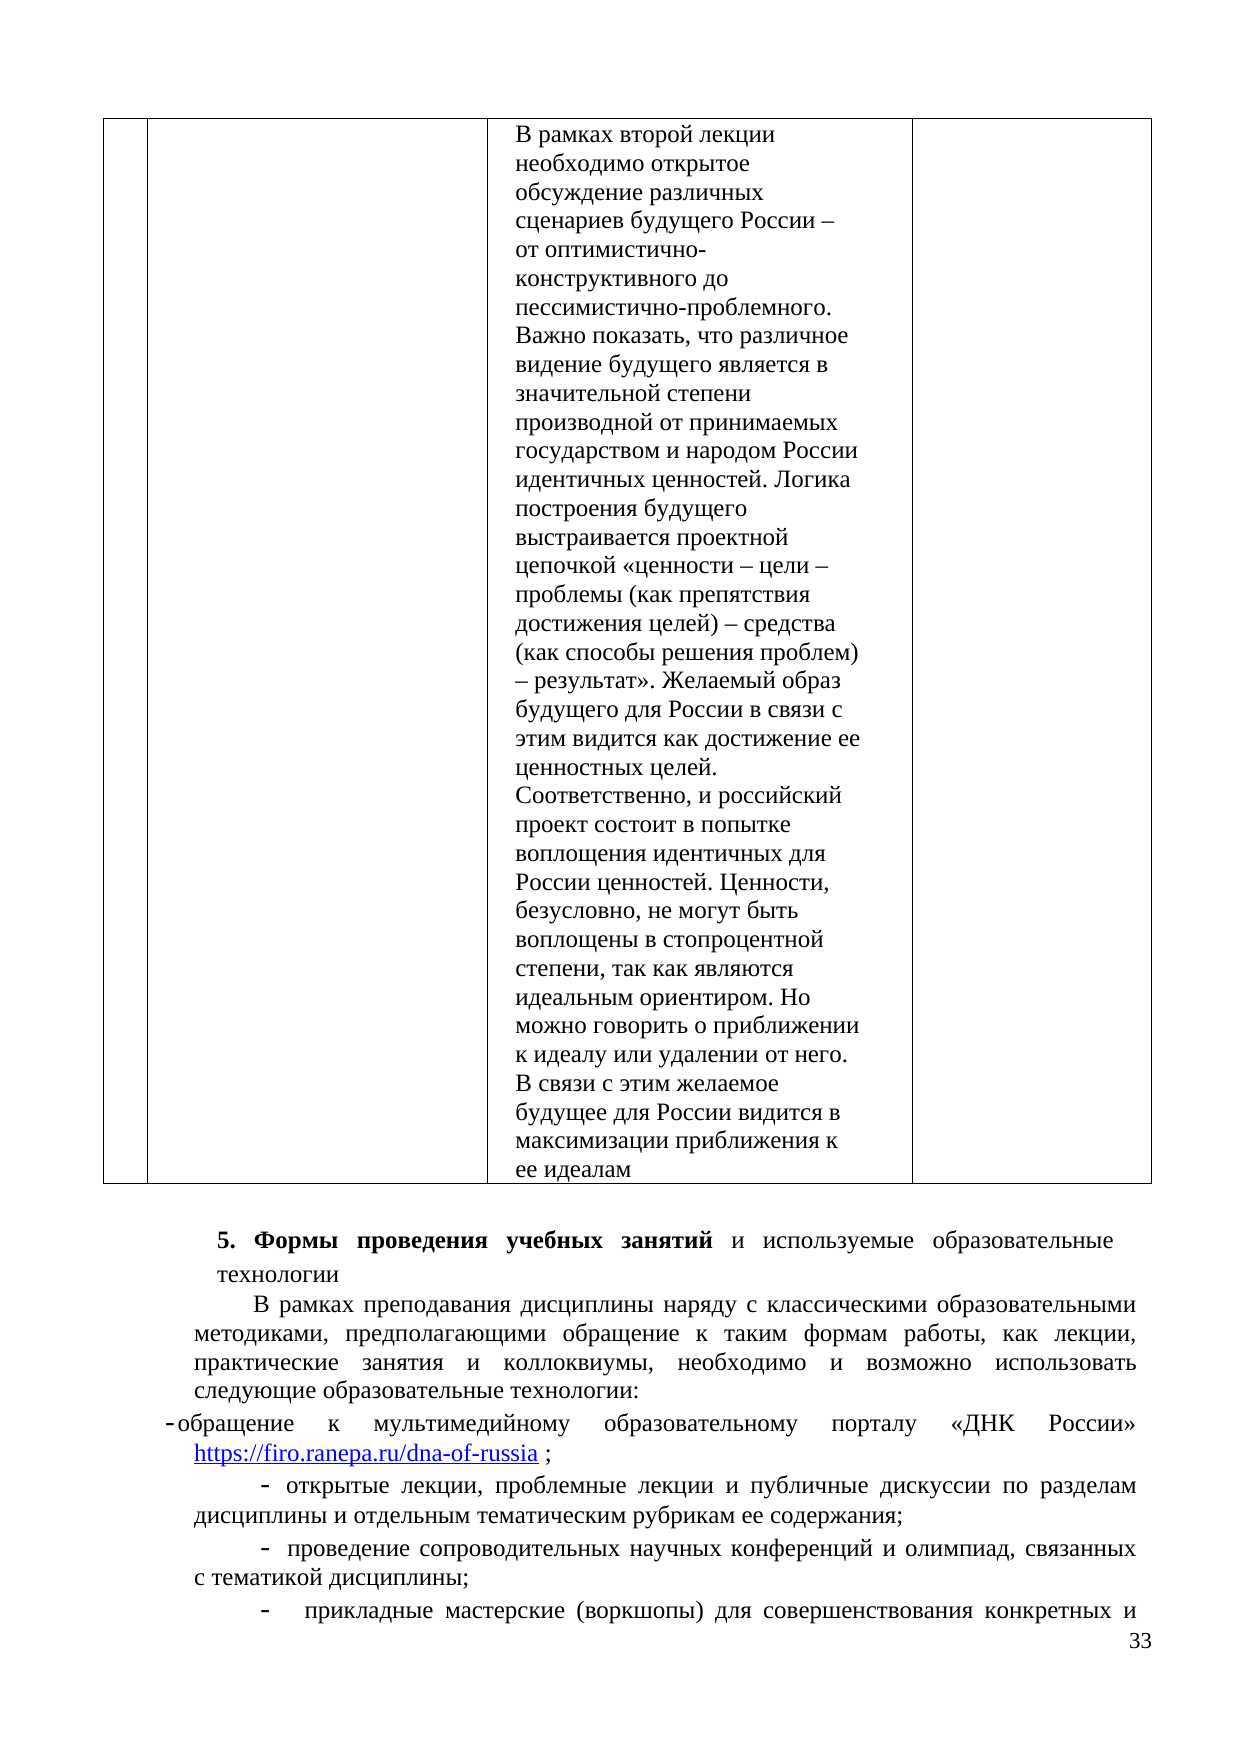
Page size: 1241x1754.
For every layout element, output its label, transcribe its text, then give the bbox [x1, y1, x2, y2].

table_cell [148, 119, 487, 1183]
list открытые лекции, проблемные лекции и публичные дискуссии по разделам дисциплины и отдельным тематическим рубрикам ее содержания; [194, 1466, 1136, 1529]
subtitle 5. Формы проведения учебных занятий и используемые образовательные технологии [217, 1222, 1113, 1289]
table_cell [104, 119, 147, 1183]
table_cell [488, 119, 912, 1183]
list обращение к мультимедийному образовательному порталу «ДНК России» https://firo.ranepa.ru/dna-of-russia ; [165, 1404, 1136, 1466]
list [194, 1591, 1137, 1624]
text В рамках преподавания дисциплины наряду с классическими образовательными методиками, предполагающими обращение к таким формам работы, как лекции, практические занятия и коллоквиумы, необходимо и возможно использовать следующие образовательные технологии: [194, 1289, 1137, 1404]
list проведение сопроводительных научных конференций и олимпиад, связанных с тематикой дисциплины; [194, 1529, 1136, 1591]
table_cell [913, 119, 1151, 1183]
